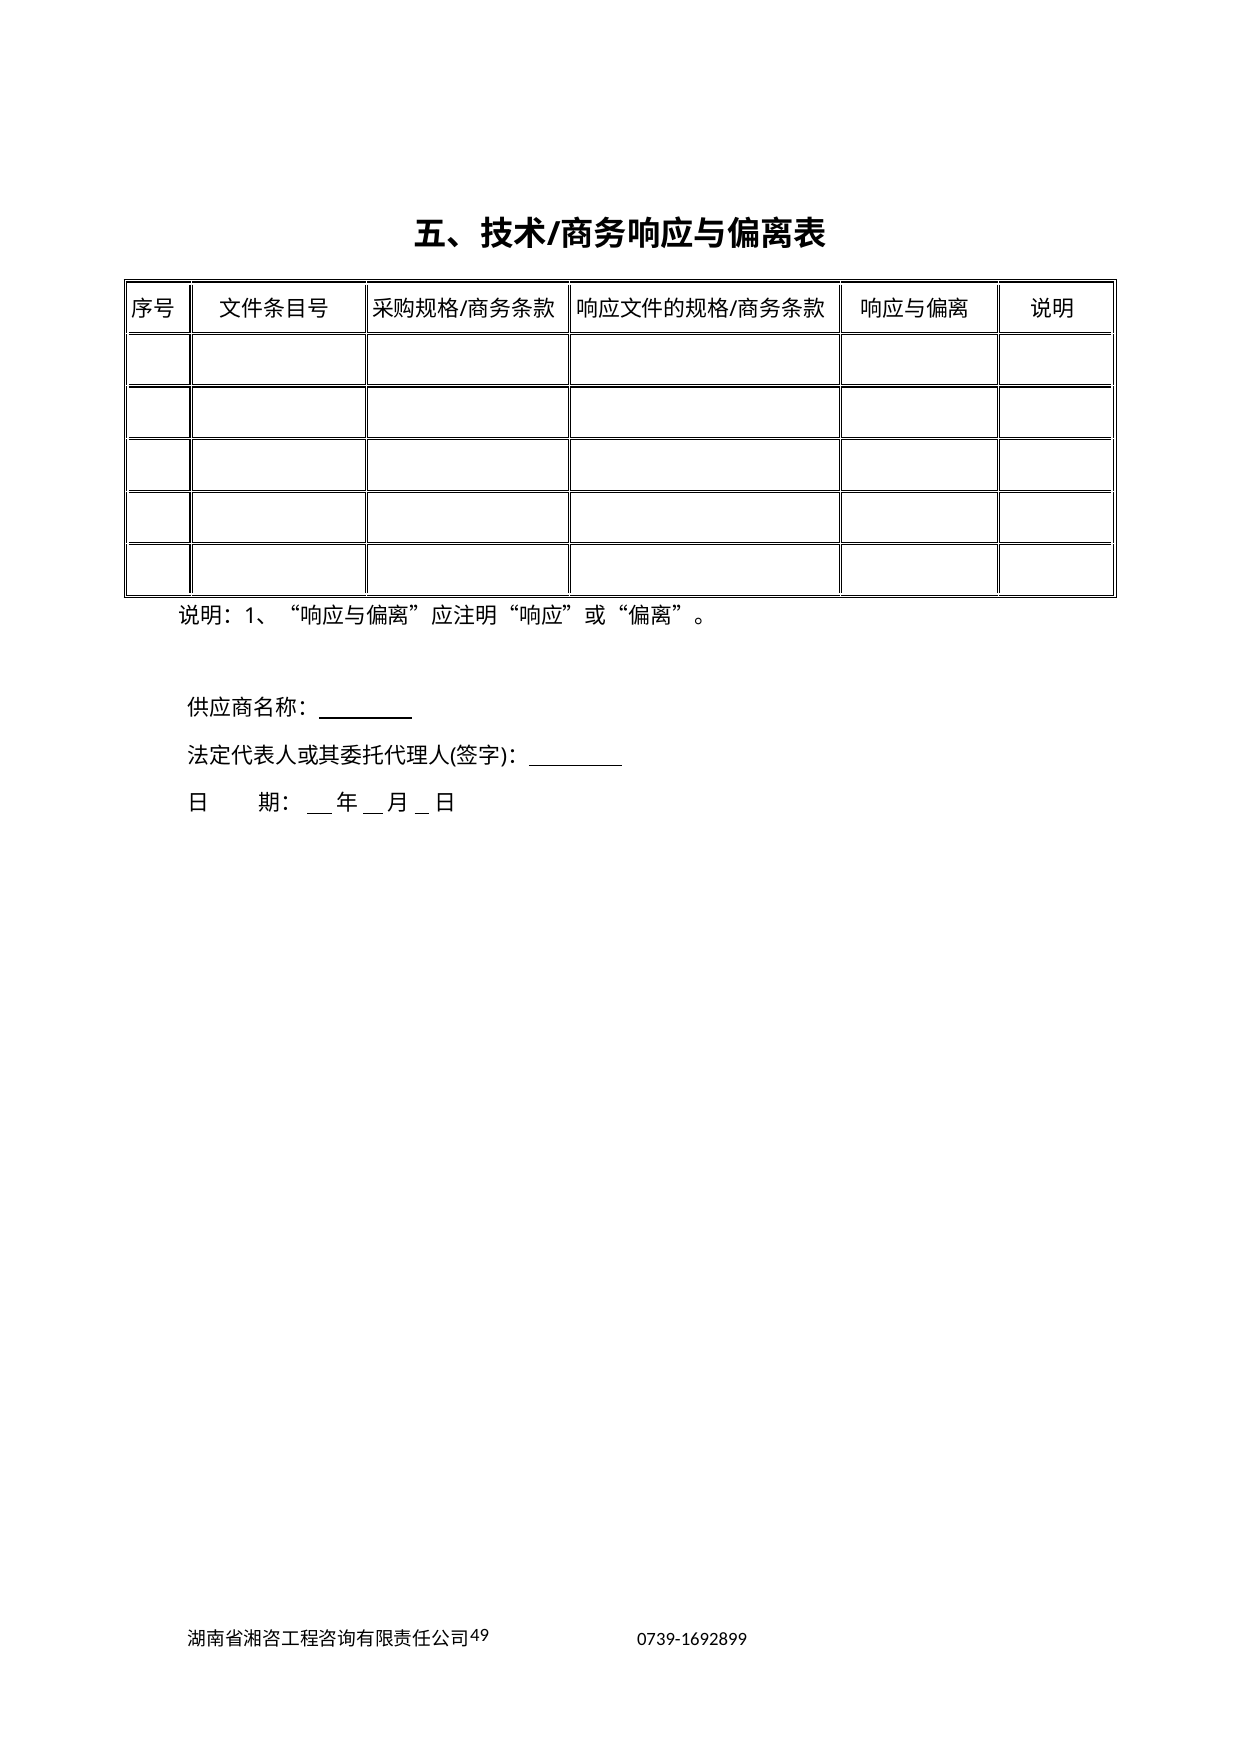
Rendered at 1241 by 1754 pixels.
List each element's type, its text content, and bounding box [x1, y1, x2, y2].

table_cell [998, 384, 1115, 437]
table_header 响应文件的规格/商务条款 [570, 283, 840, 332]
table_cell [998, 437, 1115, 489]
table_cell [998, 542, 1115, 595]
table_header 采购规格/商务条款 [367, 283, 569, 332]
table_cell [368, 493, 568, 542]
text 五、技术/商务响应与偏离表 [187, 207, 1053, 255]
text 法定代表人或其委托代理人(签字)： [187, 738, 1053, 769]
table_cell [1000, 490, 1113, 542]
table_cell [1000, 332, 1113, 384]
table_cell [842, 493, 997, 542]
table_cell [842, 335, 997, 384]
table_cell [570, 545, 840, 595]
table_header 序号 [127, 283, 191, 332]
table_cell [193, 440, 365, 489]
table_cell [193, 493, 365, 542]
table_cell [571, 493, 839, 542]
text 供应商名称： [187, 690, 1053, 722]
table_cell [368, 440, 568, 489]
table_cell [571, 335, 839, 384]
table_cell [571, 388, 839, 437]
text 日 期： 年 月 日 [187, 785, 1053, 817]
table_cell [368, 388, 568, 437]
table_header 说明 [998, 282, 1113, 332]
table_cell [125, 384, 191, 437]
table_cell [368, 335, 568, 384]
table_cell [193, 335, 365, 384]
table_header 响应与偏离 [840, 282, 998, 332]
table_cell [127, 332, 190, 384]
table_cell [840, 545, 998, 595]
table_header 文件条目号 [191, 280, 367, 332]
table_cell [842, 440, 997, 489]
table_cell [842, 388, 997, 437]
table_cell [125, 437, 191, 489]
text 说明：1、“响应与偏离”应注明“响应”或“偏离”。 [178, 598, 1053, 630]
table_cell [191, 542, 367, 595]
table_cell [193, 388, 365, 437]
table_cell [367, 545, 569, 595]
table_cell [127, 490, 190, 542]
table_cell [571, 440, 839, 489]
table_cell [125, 542, 191, 595]
